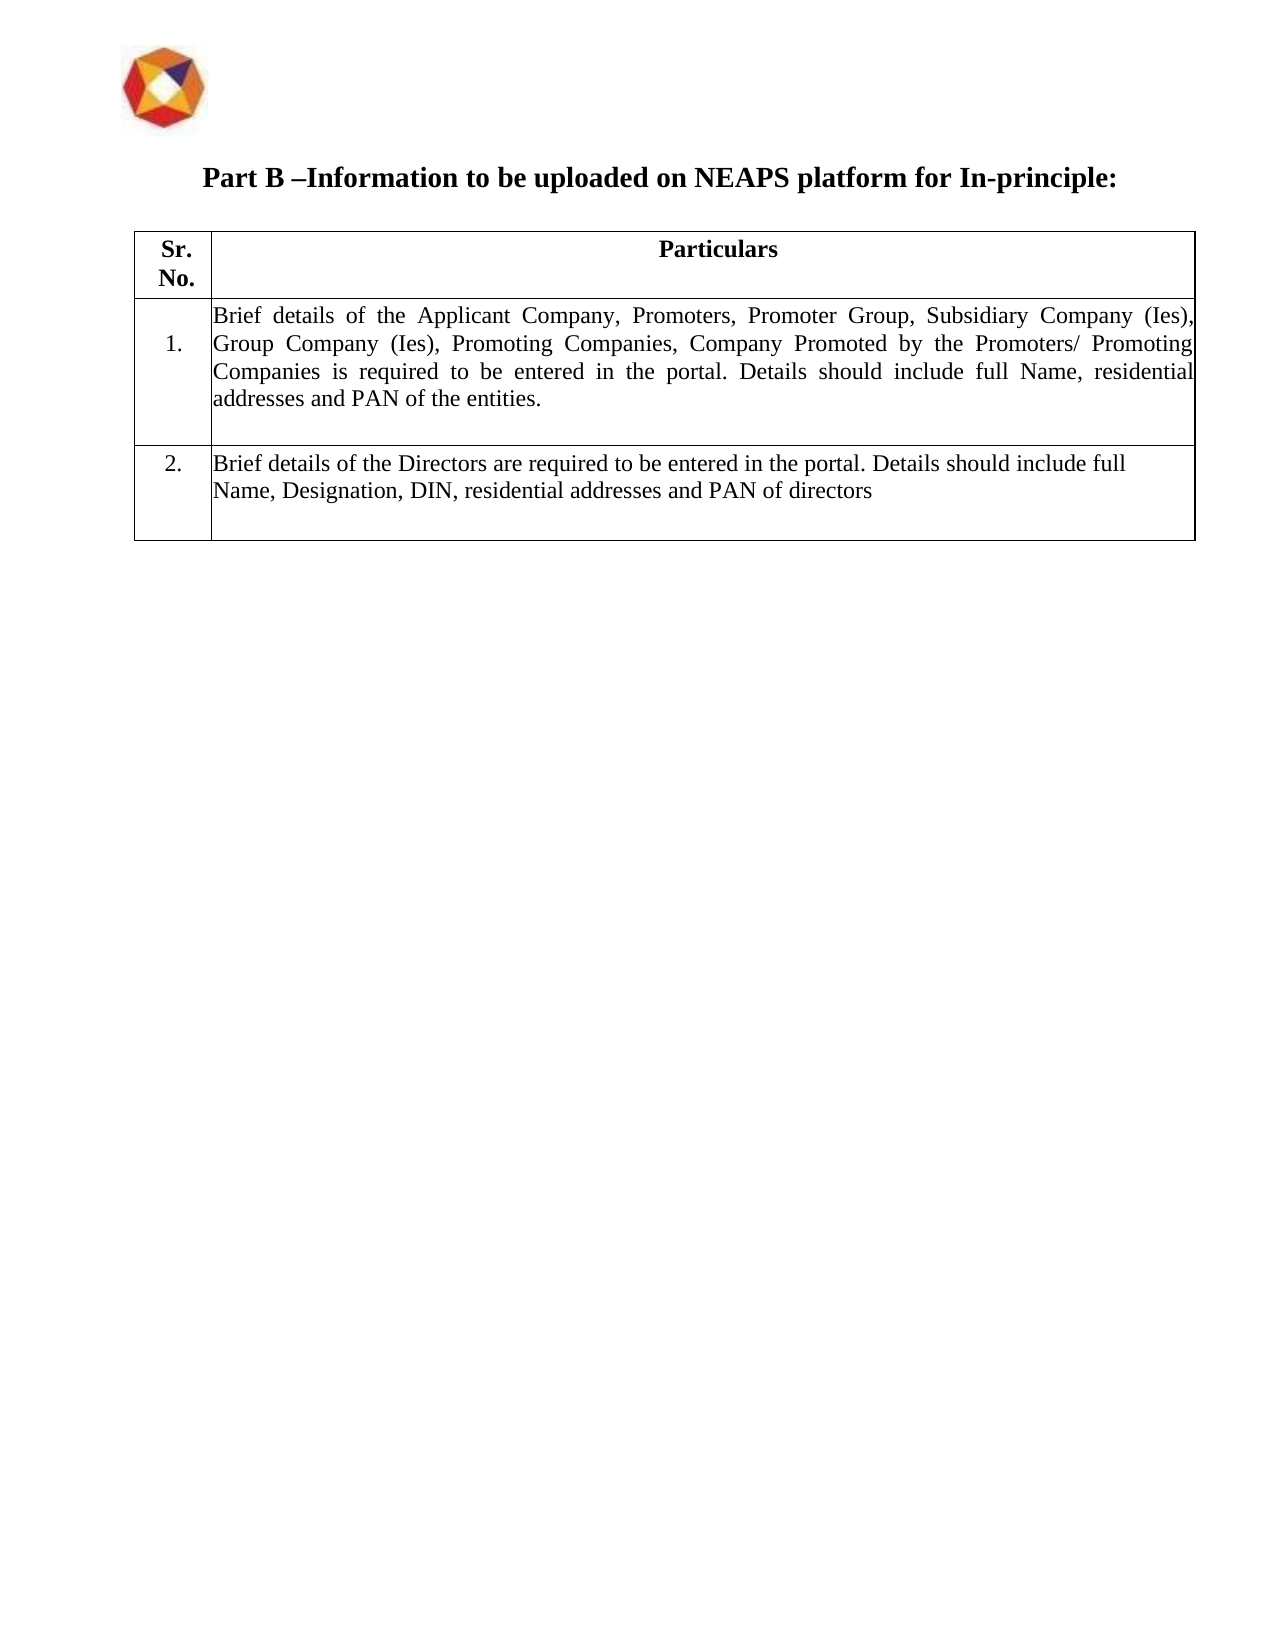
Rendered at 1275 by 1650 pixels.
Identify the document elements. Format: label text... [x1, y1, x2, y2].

subtitle Part B –Information to be uploaded on NEAPS platform for In-principle: [202, 161, 1233, 194]
table_cell 1. [135, 299, 211, 445]
table_cell Brief details of the Directors are required to be entered in the portal. Details should include full Name, Designation, DIN, residential addresses and PAN of directors [212, 446, 1194, 540]
picture [120, 45, 209, 136]
table_cell 2. [135, 446, 211, 540]
table_header Sr. No. [135, 232, 211, 298]
table_cell Brief details of the Applicant Company, Promoters, Promoter Group, Subsidiary Company (Ies), Group Company (Ies), Promoting Companies, Company Promoted by the Promoters/ Promoting Companies is required to be entered in the portal. Details should include full Name, residential addresses and PAN of the entities. [212, 299, 1194, 445]
table_header Particulars [212, 232, 1194, 298]
